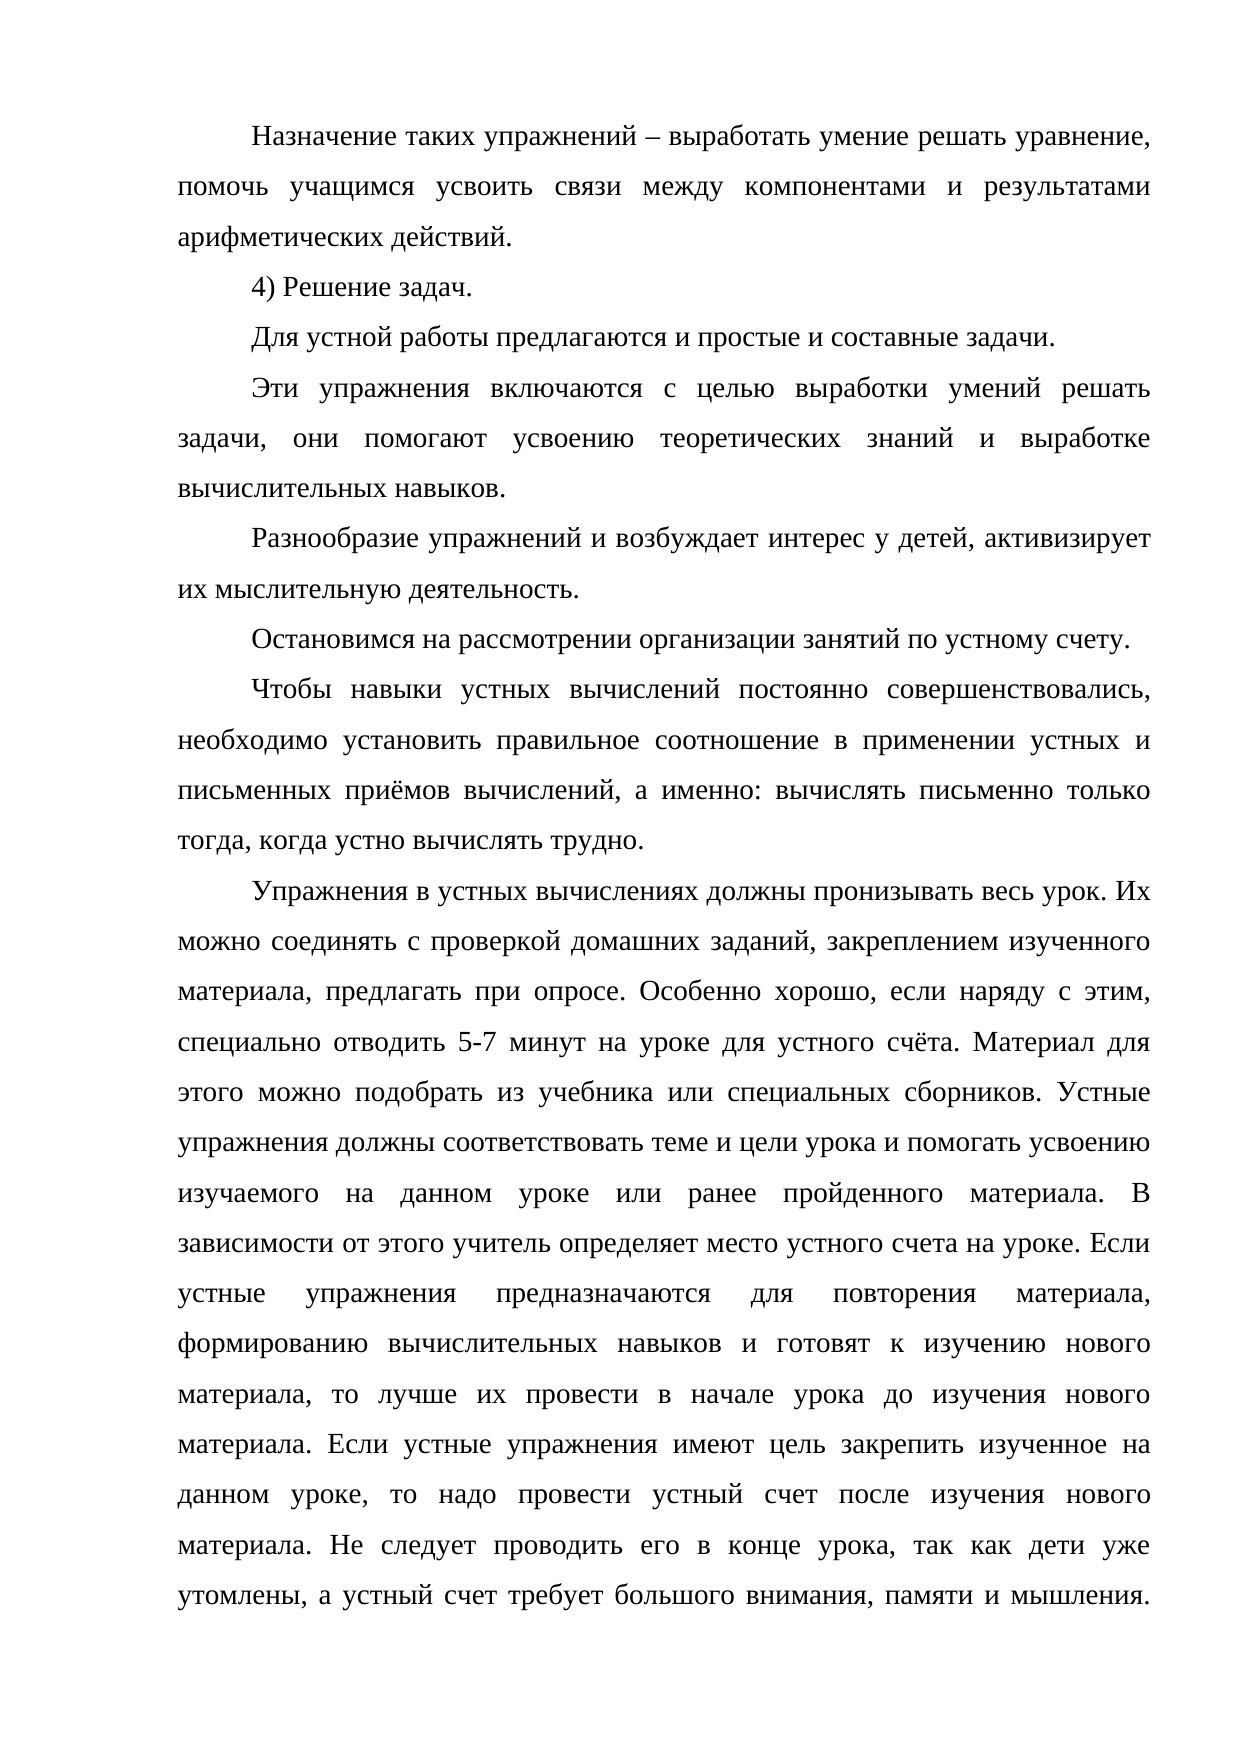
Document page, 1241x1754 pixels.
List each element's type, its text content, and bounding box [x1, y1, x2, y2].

text Для устной работы предлагаются и простые и составные задачи. [177, 319, 1152, 353]
text 4) Решение задач. [177, 269, 1152, 303]
text Чтобы навыки устных вычислений постоянно совершенствовались, необходимо установить правильное соотношение в применении устных и письменных приёмов вычислений, а именно: вычислять письменно только тогда, когда устно вычислять трудно. [177, 672, 1152, 856]
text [177, 873, 1152, 1611]
text Эти упражнения включаются с целью выработки умений решать задачи, они помогают усвоению теоретических знаний и выработке вычислительных навыков. [177, 370, 1152, 504]
text Остановимся на рассмотрении организации занятий по устному счету. [177, 621, 1152, 655]
text Назначение таких упражнений – выработать умение решать уравнение, помочь учащимся усвоить связи между компонентами и результатами арифметических действий. [177, 118, 1152, 252]
text Разнообразие упражнений и возбуждает интерес у детей, активизирует их мыслительную деятельность. [177, 521, 1152, 604]
